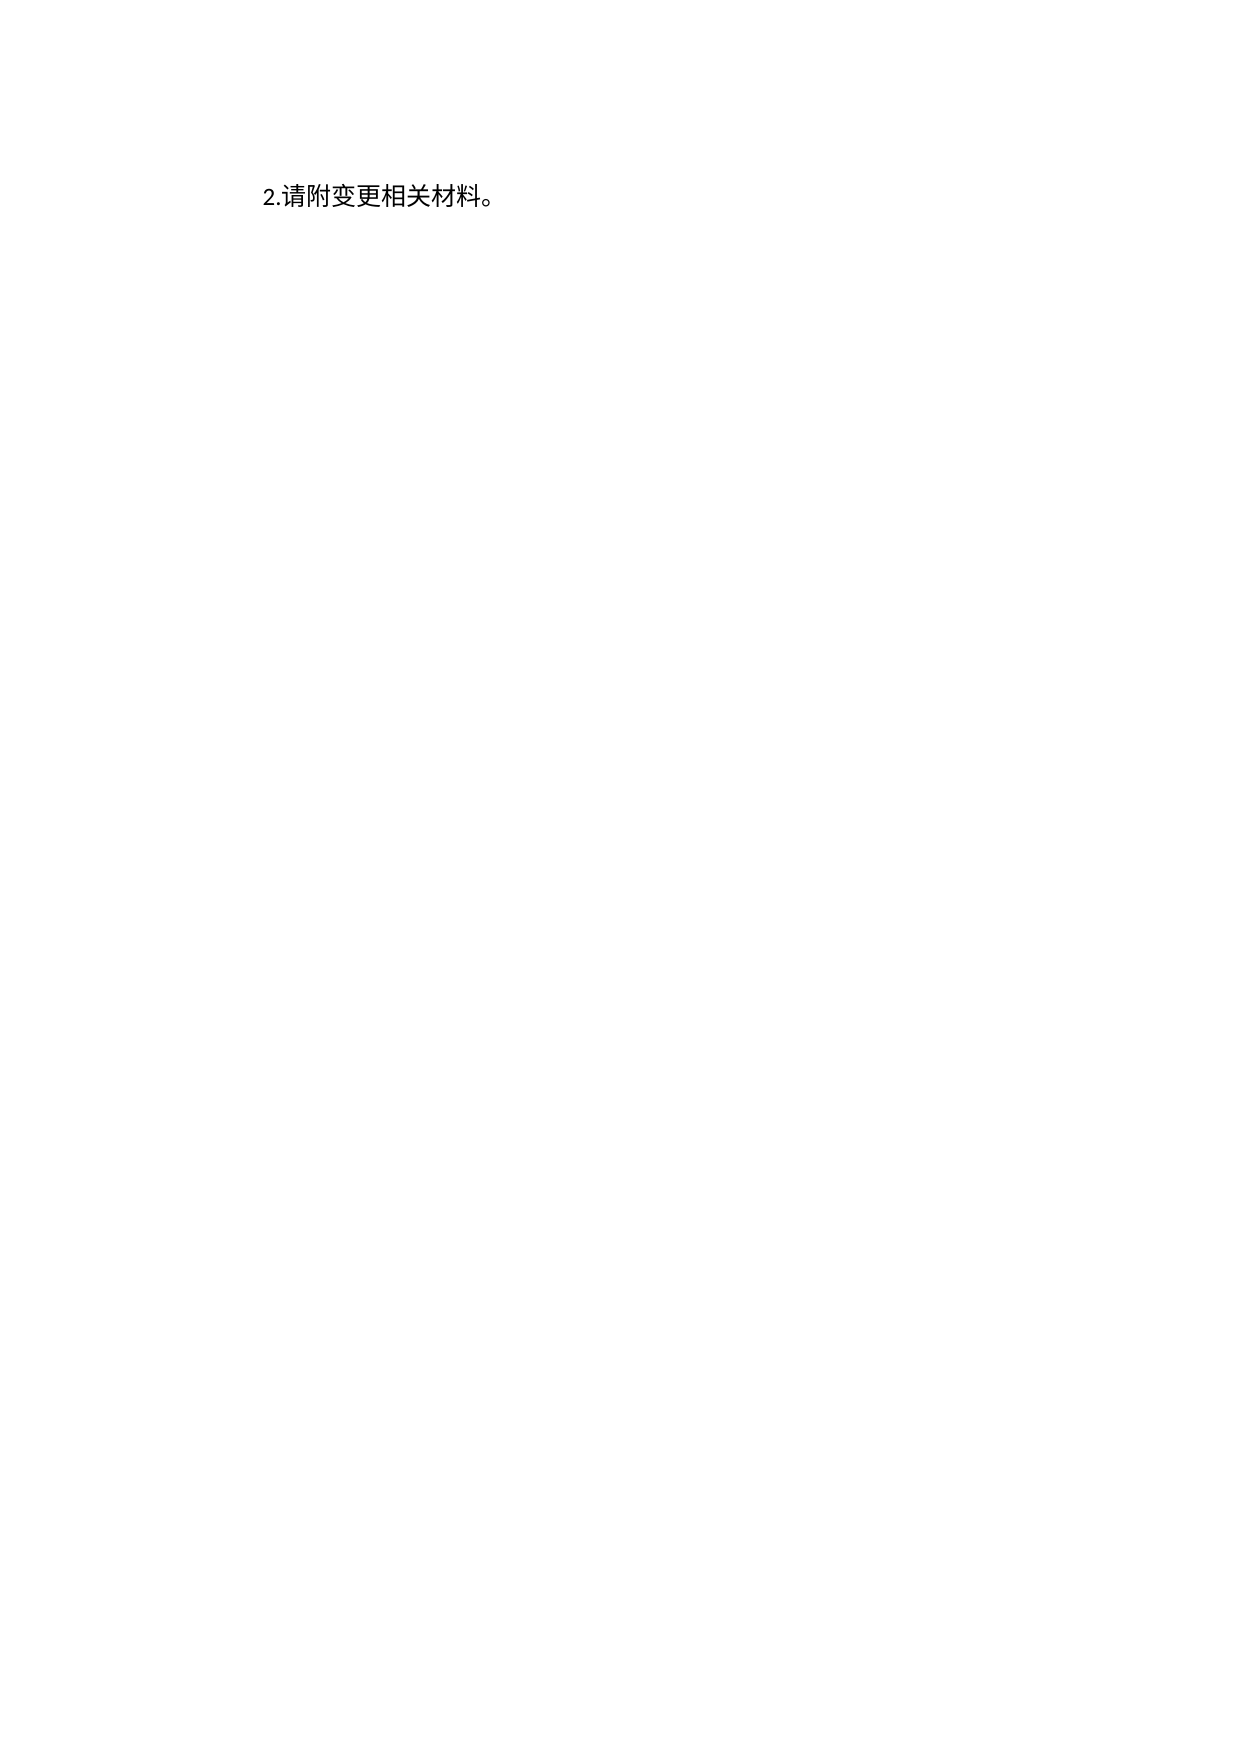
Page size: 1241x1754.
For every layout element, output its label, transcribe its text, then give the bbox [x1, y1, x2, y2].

list 2.请附变更相关材料。 [187, 162, 1053, 227]
